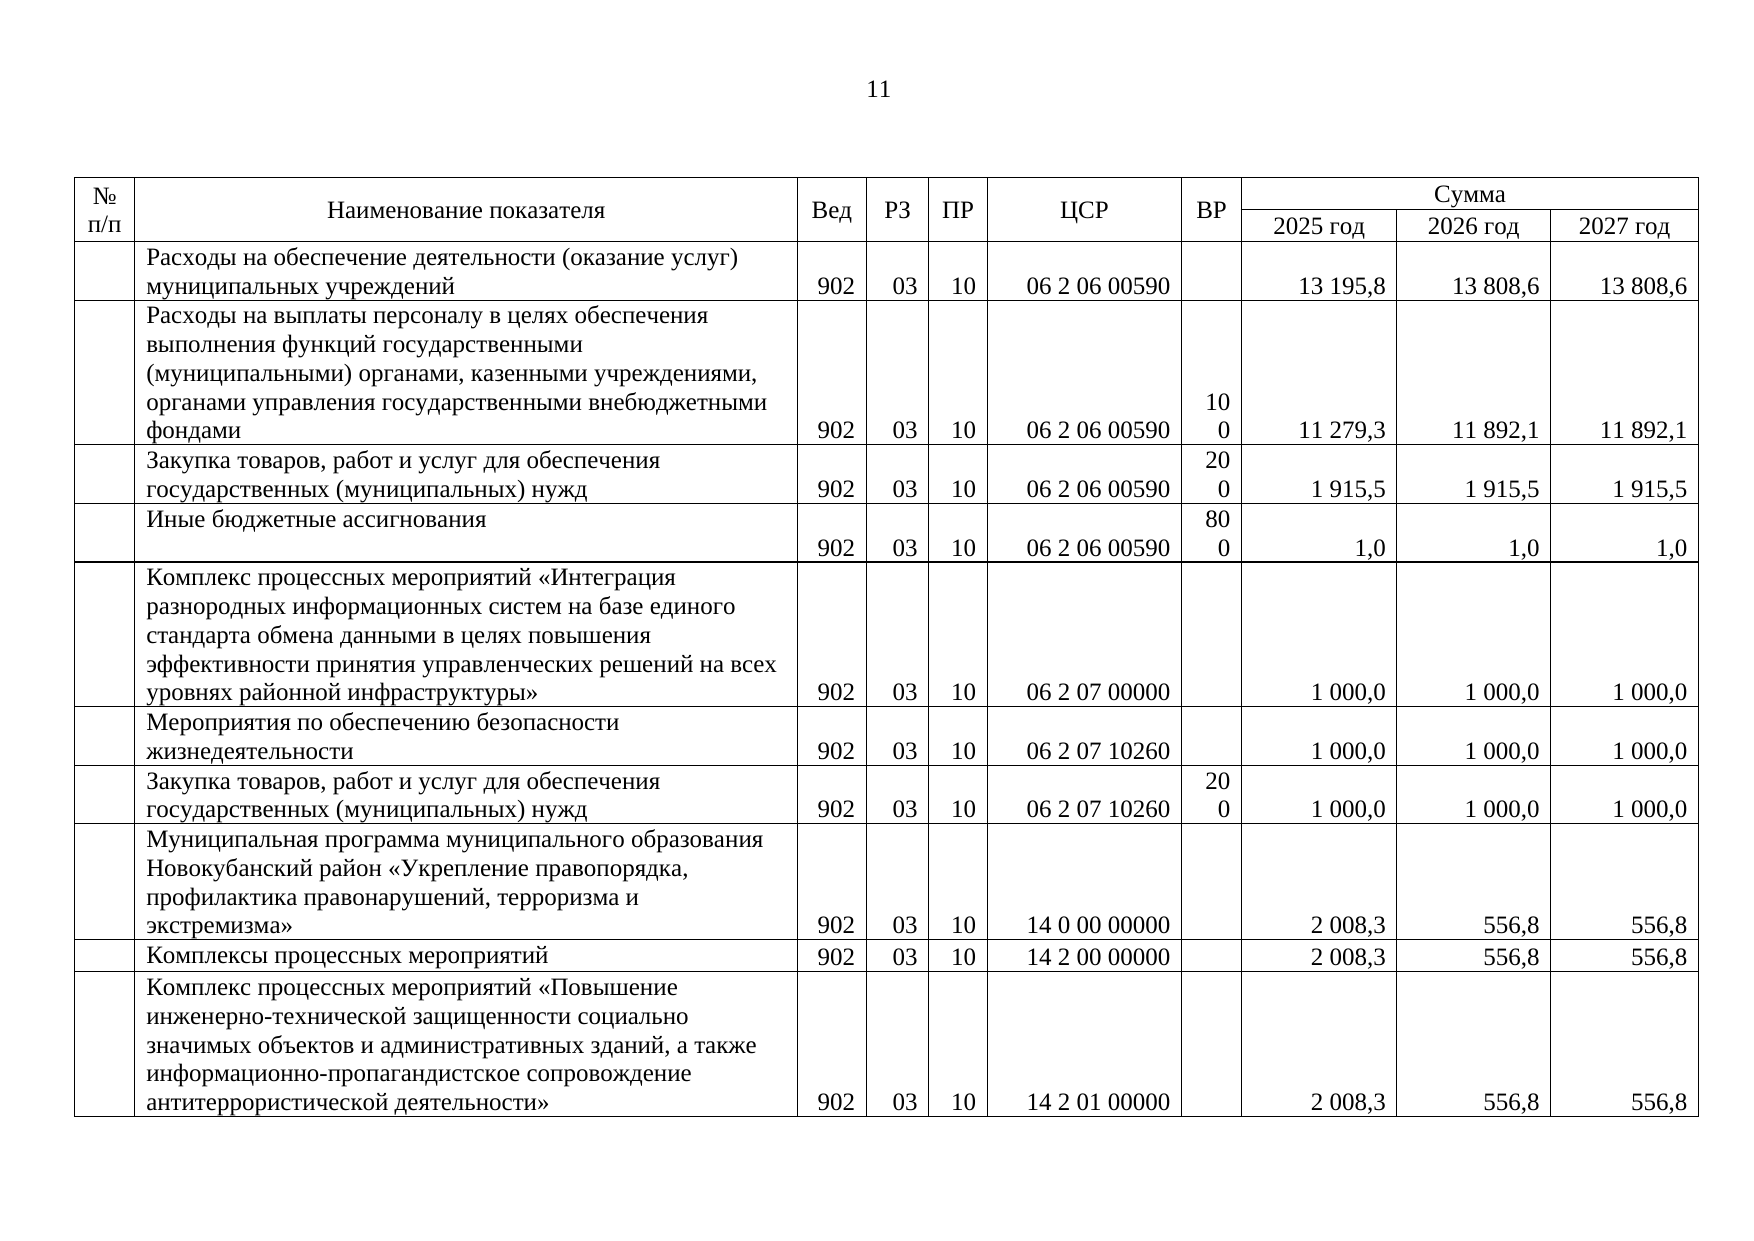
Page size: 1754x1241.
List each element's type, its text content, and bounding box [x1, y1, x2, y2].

table_cell 11 279,3 [1242, 301, 1396, 444]
table_cell 902 [798, 707, 866, 765]
table_cell 100 [1182, 301, 1241, 444]
table_cell [75, 445, 134, 503]
table_cell 2 008,3 [1242, 972, 1396, 1116]
table_cell 902 [798, 445, 866, 503]
table_cell [1182, 972, 1241, 1116]
table_cell 10 [929, 707, 987, 765]
table_cell Расходы на обеспечение деятельности (оказание услуг) муниципальных учреждений [135, 242, 797, 299]
table_cell 556,8 [1551, 940, 1698, 971]
table_cell [1182, 563, 1241, 706]
table_header РЗ [867, 178, 928, 241]
table_cell 10 [929, 940, 987, 971]
table_cell 1 000,0 [1242, 707, 1396, 765]
table_cell 03 [867, 972, 928, 1116]
table_cell 902 [798, 766, 866, 823]
table_cell [1182, 242, 1241, 299]
table_header ЦСР [988, 178, 1181, 241]
table_cell [75, 824, 134, 939]
table_cell 200 [1182, 766, 1241, 823]
table_cell 10 [929, 504, 987, 561]
table_cell 03 [867, 242, 928, 299]
table_cell 800 [1182, 504, 1241, 561]
table_cell Комплекс процессных мероприятий «Повышение инженерно-технической защищенности социально значимых объектов и административных зданий, а также информационно-пропагандистское сопровождение антитеррористической деятельности» [135, 972, 797, 1116]
table_cell 14 0 00 00000 [988, 824, 1181, 939]
table_cell 10 [929, 301, 987, 444]
table_cell 10 [929, 563, 987, 706]
table_cell 556,8 [1397, 972, 1550, 1116]
table_cell [75, 242, 134, 299]
table_cell 2026 год [1397, 210, 1550, 241]
table_cell 06 2 06 00590 [988, 301, 1181, 444]
table_cell 03 [867, 504, 928, 561]
table_header Наименование показателя [135, 178, 797, 241]
table_cell [75, 707, 134, 765]
table_cell 1 000,0 [1551, 707, 1698, 765]
table_cell [1182, 707, 1241, 765]
table_cell [75, 301, 134, 444]
table_cell Комплексы процессных мероприятий [135, 940, 797, 971]
table_cell 1,0 [1551, 504, 1698, 561]
table_header Вед [798, 178, 866, 241]
table_cell 1 915,5 [1551, 445, 1698, 503]
table_cell 03 [867, 707, 928, 765]
table_cell [75, 563, 134, 706]
table_cell 902 [798, 940, 866, 971]
table_cell 902 [798, 504, 866, 561]
table_cell Расходы на выплаты персоналу в целях обеспечения выполнения функций государственными (муниципальными) органами, казенными учреждениями, органами управления государственными внебюджетными фондами [135, 301, 797, 444]
table_cell 902 [798, 972, 866, 1116]
table_cell [75, 504, 134, 561]
table_cell 03 [867, 940, 928, 971]
table_cell 11 892,1 [1551, 301, 1698, 444]
table_cell Закупка товаров, работ и услуг для обеспечения государственных (муниципальных) нужд [135, 445, 797, 503]
table_cell [75, 972, 134, 1116]
table_header ПР [929, 178, 987, 241]
table_cell 902 [798, 824, 866, 939]
table_cell 10 [929, 445, 987, 503]
table_cell 1 000,0 [1551, 766, 1698, 823]
table_cell 06 2 07 00000 [988, 563, 1181, 706]
table_cell 06 2 06 00590 [988, 445, 1181, 503]
table_cell 14 2 01 00000 [988, 972, 1181, 1116]
table_cell [75, 766, 134, 823]
table_cell 13 195,8 [1242, 242, 1396, 299]
table_header Сумма [1242, 178, 1698, 209]
table_cell 03 [867, 766, 928, 823]
table_header № п/п [75, 178, 134, 241]
table_cell 10 [929, 824, 987, 939]
table_cell 902 [798, 563, 866, 706]
table_cell 200 [1182, 445, 1241, 503]
table_cell Комплекс процессных мероприятий «Интеграция разнородных информационных систем на базе единого стандарта обмена данными в целях повышения эффективности принятия управленческих решений на всех уровнях районной инфраструктуры» [135, 563, 797, 706]
table_cell 13 808,6 [1397, 242, 1550, 299]
table_cell 1 915,5 [1397, 445, 1550, 503]
table_cell 1 000,0 [1242, 766, 1396, 823]
table_cell Иные бюджетные ассигнования [135, 504, 797, 561]
table_header ВР [1182, 178, 1241, 241]
table_cell 03 [867, 824, 928, 939]
table_cell 03 [867, 445, 928, 503]
table_cell 1 000,0 [1397, 563, 1550, 706]
table_cell 2025 год [1242, 210, 1396, 241]
table_cell 2 008,3 [1242, 940, 1396, 971]
table_cell 1 000,0 [1397, 707, 1550, 765]
table_cell 1 000,0 [1397, 766, 1550, 823]
table_cell [1182, 824, 1241, 939]
table_cell 902 [798, 242, 866, 299]
table_cell 06 2 06 00590 [988, 242, 1181, 299]
table_cell 2 008,3 [1242, 824, 1396, 939]
table_cell 06 2 07 10260 [988, 707, 1181, 765]
table_cell 1 915,5 [1242, 445, 1396, 503]
table_cell 03 [867, 301, 928, 444]
table_cell 556,8 [1551, 824, 1698, 939]
table_cell 556,8 [1551, 972, 1698, 1116]
table_cell 13 808,6 [1551, 242, 1698, 299]
table_cell 556,8 [1397, 824, 1550, 939]
table_cell 14 2 00 00000 [988, 940, 1181, 971]
table_cell 03 [867, 563, 928, 706]
table_cell 11 892,1 [1397, 301, 1550, 444]
table_cell 556,8 [1397, 940, 1550, 971]
table_cell 06 2 07 10260 [988, 766, 1181, 823]
table_cell 10 [929, 766, 987, 823]
table_cell Закупка товаров, работ и услуг для обеспечения государственных (муниципальных) нужд [135, 766, 797, 823]
table_cell [75, 940, 134, 971]
table_cell Мероприятия по обеспечению безопасности жизнедеятельности [135, 707, 797, 765]
table_cell 902 [798, 301, 866, 444]
table_cell 06 2 06 00590 [988, 504, 1181, 561]
table_cell 1 000,0 [1551, 563, 1698, 706]
table_cell 1,0 [1242, 504, 1396, 561]
table_cell [1182, 940, 1241, 971]
table_cell 1 000,0 [1242, 563, 1396, 706]
table_cell 2027 год [1551, 210, 1698, 241]
table_cell 10 [929, 242, 987, 299]
table_cell Муниципальная программа муниципального образования Новокубанский район «Укрепление правопорядка, профилактика правонарушений, терроризма и экстремизма» [135, 824, 797, 939]
table_cell 1,0 [1397, 504, 1550, 561]
table_cell 10 [929, 972, 987, 1116]
